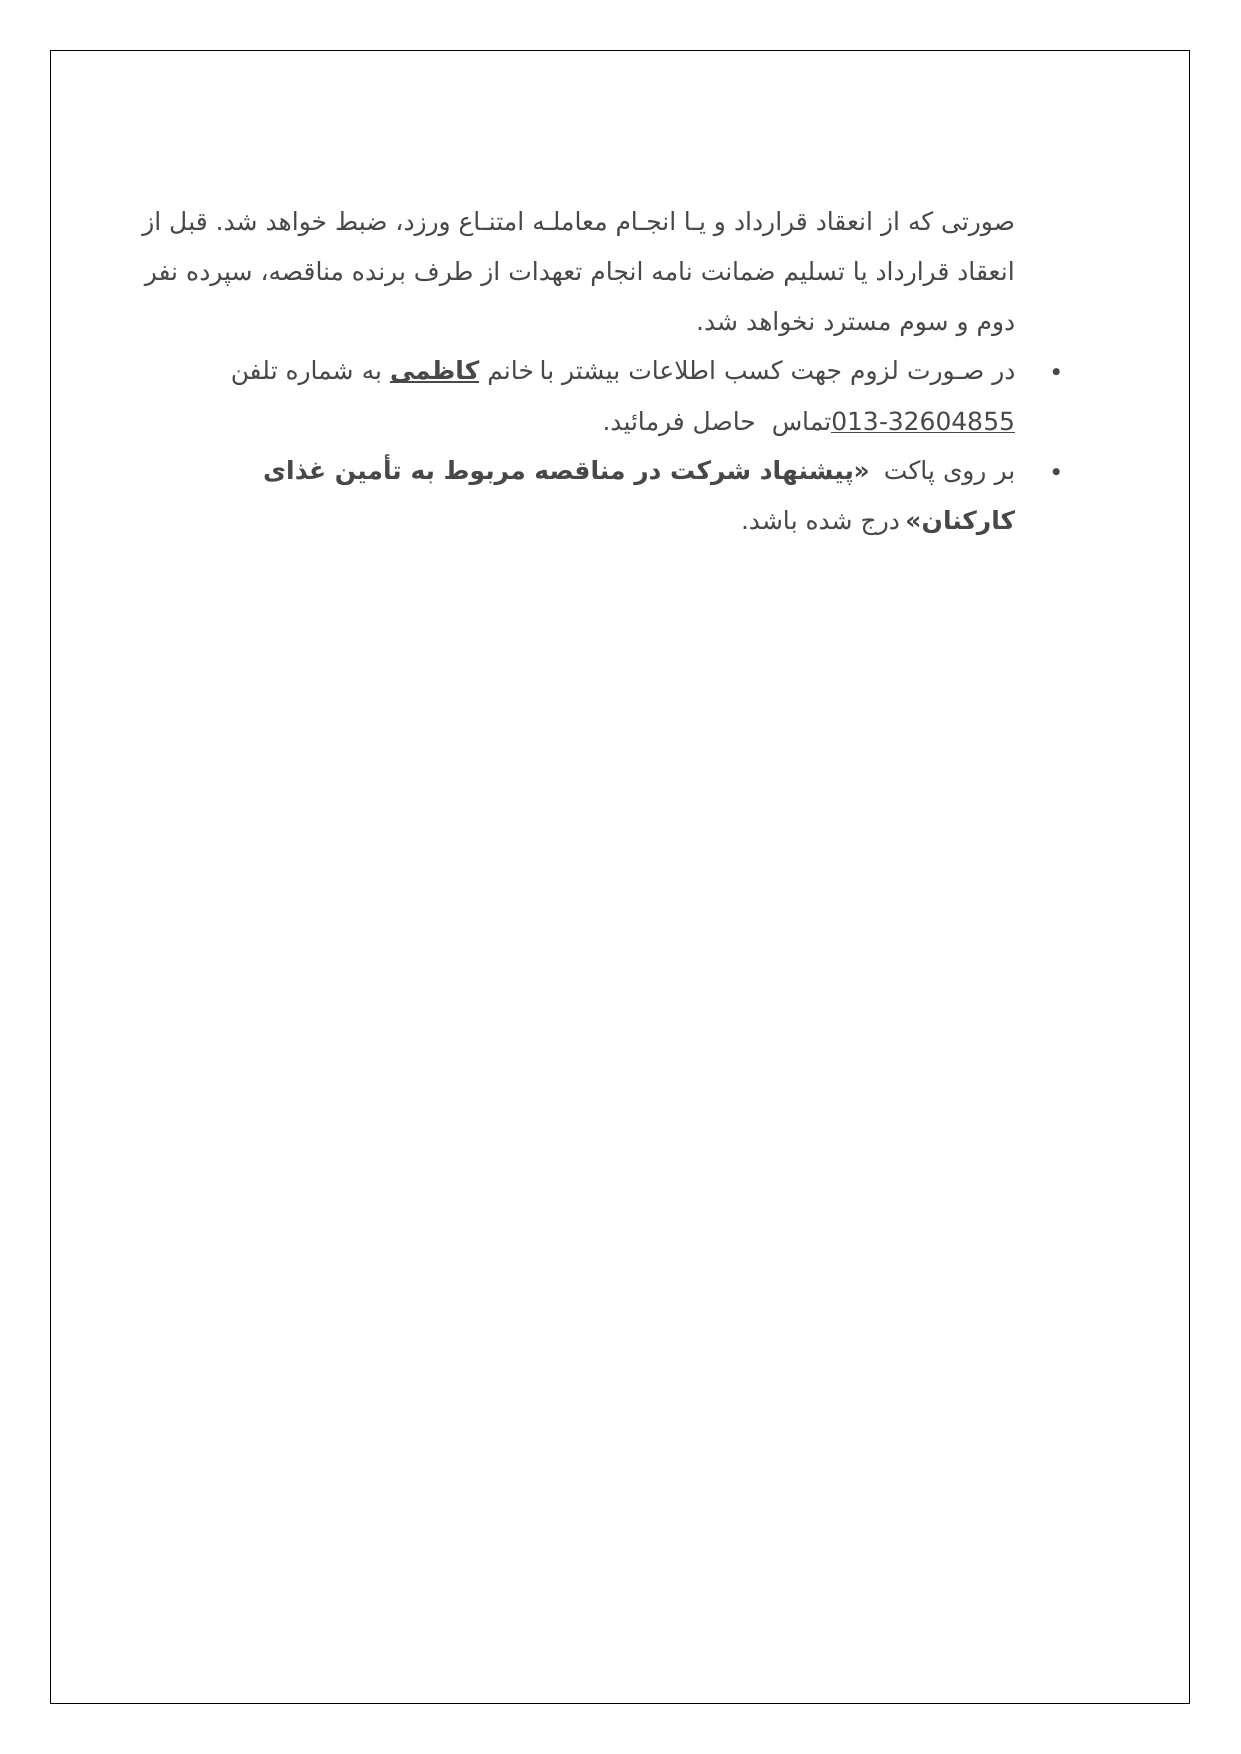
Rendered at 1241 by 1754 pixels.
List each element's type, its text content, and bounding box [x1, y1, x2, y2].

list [133, 186, 1053, 336]
list در صـورت لزوم جهت کسب اطلاعات بیشتر با خانم کاظمی به شماره تلفن 32604855-013تماس حاصل فرمائید. [133, 336, 1053, 436]
list بر روی پاکت «پیشنهاد شرکت در مناقصه مربوط به تأمین غذای کارکنان» درج شده باشد. [133, 436, 1053, 536]
